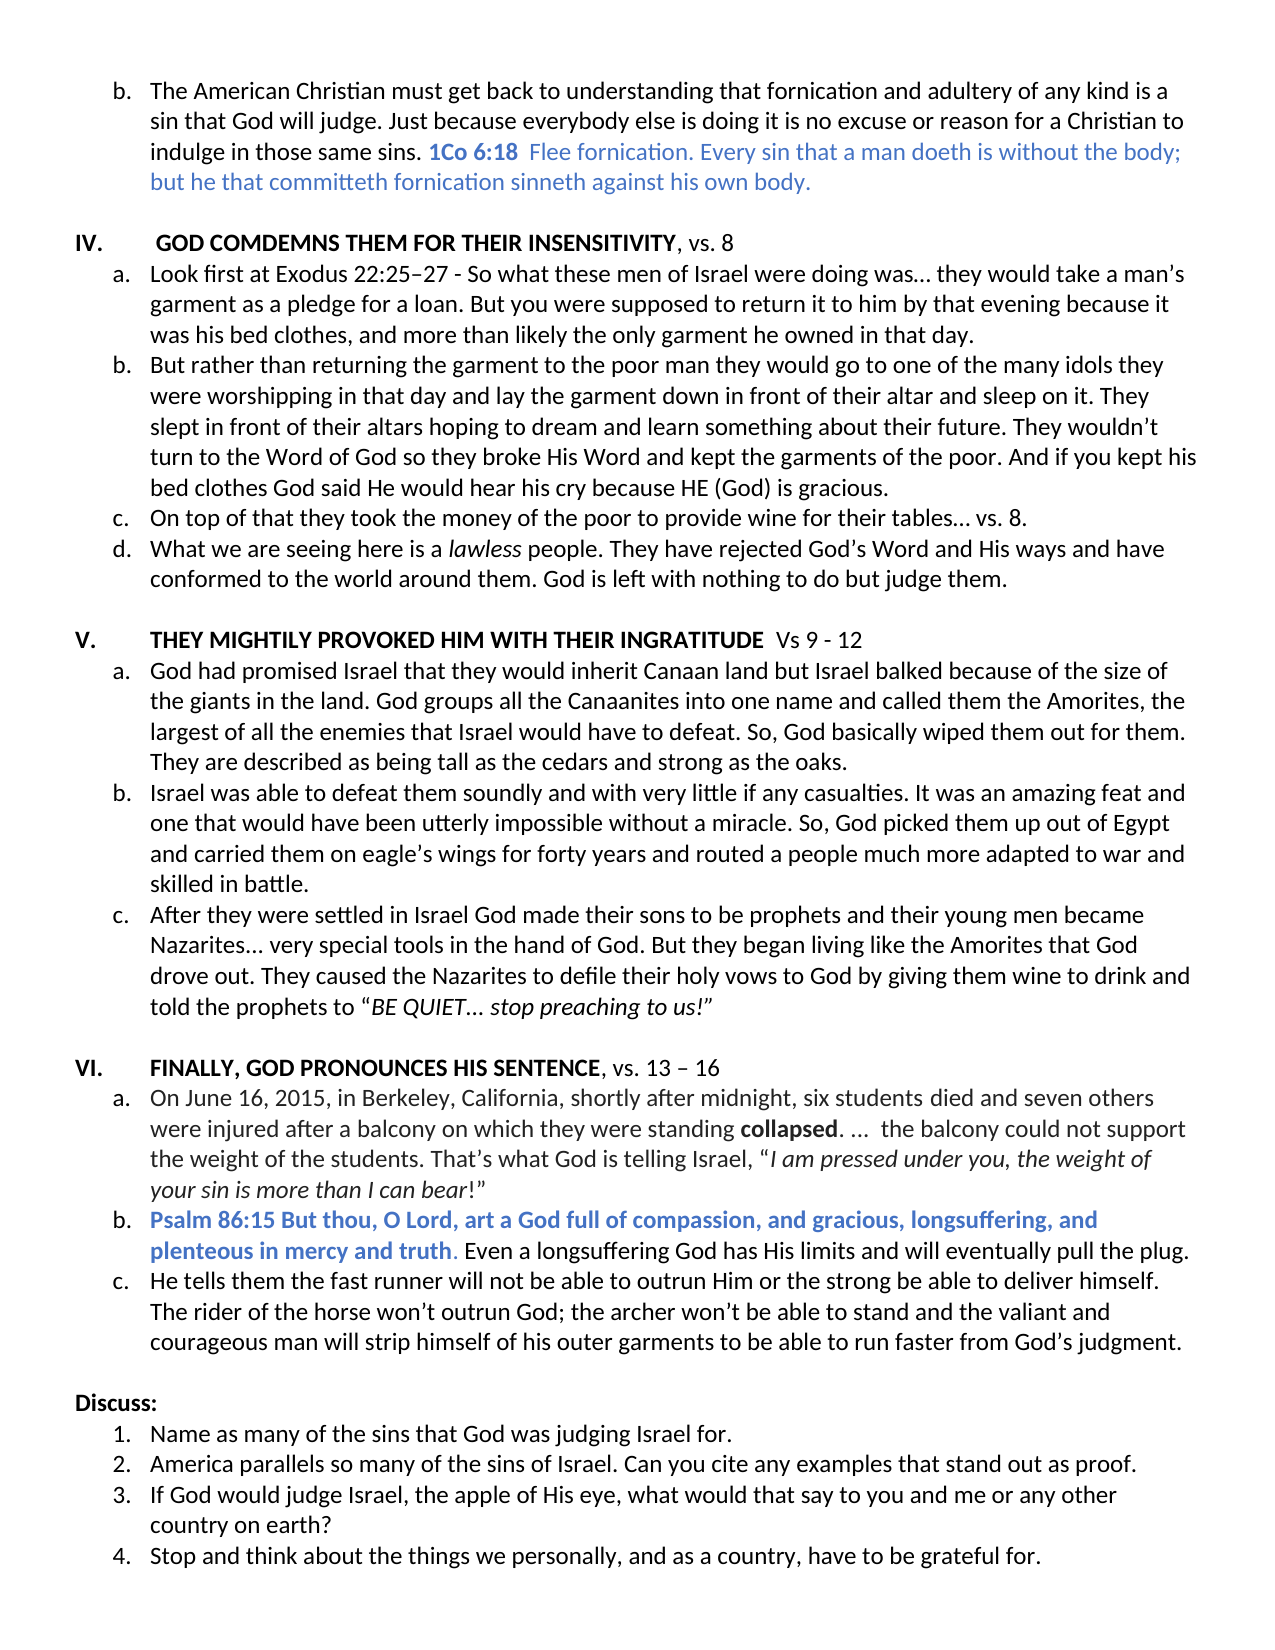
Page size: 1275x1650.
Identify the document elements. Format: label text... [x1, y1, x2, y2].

list FINALLY, GOD PRONOUNCES HIS SENTENCE, vs. 13 – 16 [75, 1052, 1200, 1082]
list Israel was able to defeat them soundly and with very little if any casualties. It was an amazing feat and one that would have been utterly impossible without a miracle. So, God picked them up out of Egypt and carried them on eagle’s wings for forty years and routed a people much more adapted to war and skilled in battle. [112, 777, 1200, 899]
list Name as many of the sins that God was judging Israel for. [112, 1418, 1200, 1448]
list GOD COMDEMNS THEM FOR THEIR INSENSITIVITY, vs. 8 [75, 228, 1200, 258]
list After they were settled in Israel God made their sons to be prophets and their young men became Nazarites... very special tools in the hand of God. But they began living like the Amorites that God drove out. They caused the Nazarites to defile their holy vows to God by giving them wine to drink and told the prophets to “BE QUIET... stop preaching to us!” [112, 899, 1200, 1021]
list Look first at Exodus 22:25–27 - So what these men of Israel were doing was… they would take a man’s garment as a pledge for a loan. But you were supposed to return it to him by that evening because it was his bed clothes, and more than likely the only garment he owned in that day. [112, 258, 1200, 350]
list The American Christian must get back to understanding that fornication and adultery of any kind is a sin that God will judge. Just because everybody else is doing it is no excuse or reason for a Christian to indulge in those same sins. 1Co 6:18 Flee fornication. Every sin that a man doeth is without the body; but he that committeth fornication sinneth against his own body. [112, 75, 1200, 197]
list But rather than returning the garment to the poor man they would go to one of the many idols they were worshipping in that day and lay the garment down in front of their altar and sleep on it. They slept in front of their altars hoping to dream and learn something about their future. They wouldn’t turn to the Word of God so they broke His Word and kept the garments of the poor. And if you kept his bed clothes God said He would hear his cry because HE (God) is gracious. [112, 350, 1200, 502]
list What we are seeing here is a lawless people. They have rejected God’s Word and His ways and have conformed to the world around them. God is left with nothing to do but judge them. [112, 533, 1200, 594]
list God had promised Israel that they would inherit Canaan land but Israel balked because of the size of the giants in the land. God groups all the Canaanites into one name and called them the Amorites, the largest of all the enemies that Israel would have to defeat. So, God basically wiped them out for them. They are described as being tall as the cedars and strong as the oaks. [112, 655, 1200, 777]
list If God would judge Israel, the apple of His eye, what would that say to you and me or any other country on earth? [112, 1479, 1200, 1540]
list On top of that they took the money of the poor to provide wine for their tables… vs. 8. [112, 502, 1200, 533]
list America parallels so many of the sins of Israel. Can you cite any examples that stand out as proof. [112, 1448, 1200, 1479]
list On June 16, 2015, in Berkeley, California, shortly after midnight, six students died and seven others were injured after a balcony on which they were standing collapsed. ... the balcony could not support the weight of the students. That’s what God is telling Israel, “I am pressed under you, the weight of your sin is more than I can bear!” [112, 1082, 1200, 1204]
list THEY MIGHTILY PROVOKED HIM WITH THEIR INGRATITUDE Vs 9 - 12 [75, 624, 1200, 655]
list Stop and think about the things we personally, and as a country, have to be grateful for. [112, 1540, 1200, 1571]
text Discuss: [75, 1387, 1200, 1418]
list Psalm 86:15 But thou, O Lord, art a God full of compassion, and gracious, longsuffering, and plenteous in mercy and truth. Even a longsuffering God has His limits and will eventually pull the plug. [112, 1204, 1200, 1265]
list He tells them the fast runner will not be able to outrun Him or the strong be able to deliver himself. The rider of the horse won’t outrun God; the archer won’t be able to stand and the valiant and courageous man will strip himself of his outer garments to be able to run faster from God’s judgment. [112, 1265, 1200, 1357]
